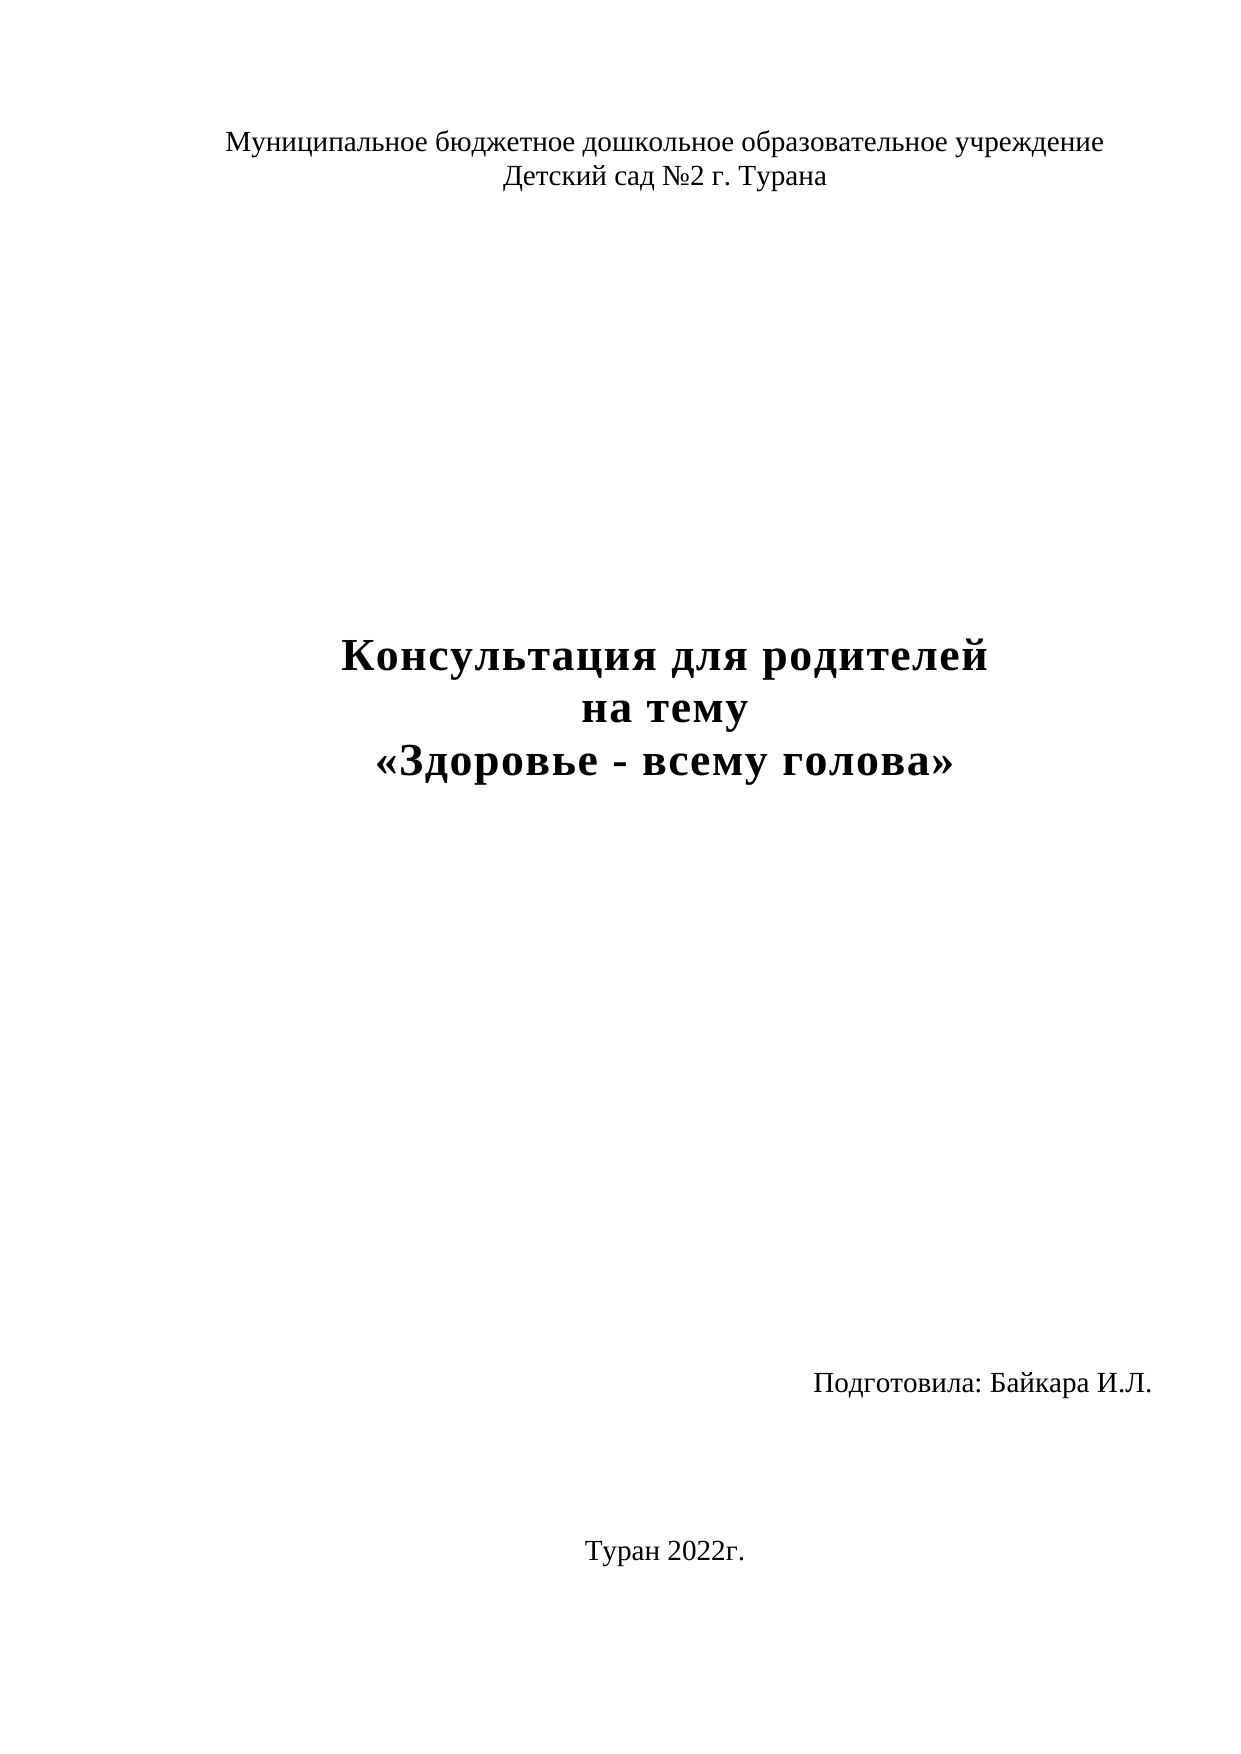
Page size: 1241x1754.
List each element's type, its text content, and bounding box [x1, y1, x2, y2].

text Подготовила: Байкара И.Л. [102, 1365, 1152, 1399]
text Консультация для родителей [102, 627, 1152, 680]
text на тему [102, 680, 1152, 733]
text Туран 2022г. [102, 1533, 1152, 1567]
text «Здоровье - всему голова» [102, 733, 1152, 786]
text Муниципальное бюджетное дошкольное образовательное учреждение [102, 124, 1152, 158]
text Детский сад №2 г. Турана [102, 158, 1152, 191]
